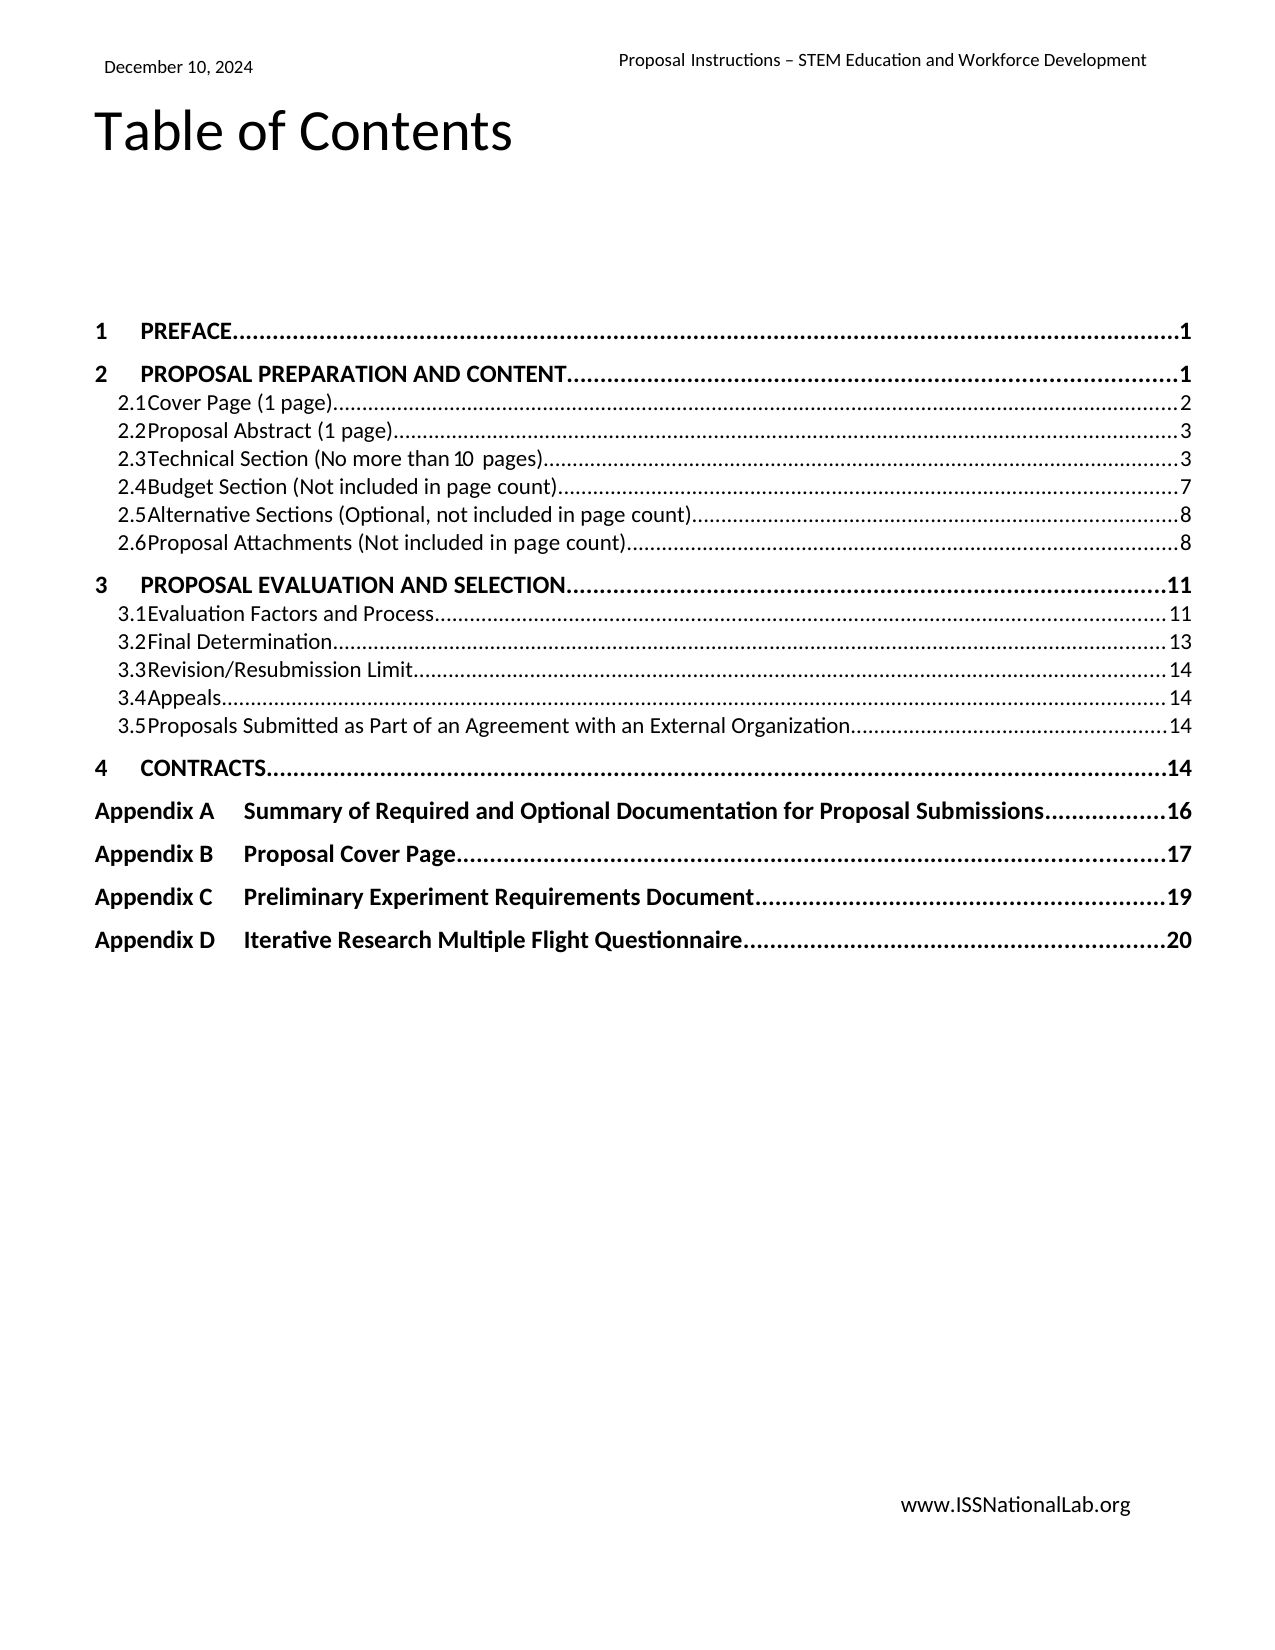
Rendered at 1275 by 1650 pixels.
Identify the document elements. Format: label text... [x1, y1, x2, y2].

text Table of Contents [94, 95, 1192, 165]
text www.ISSNationalLab.org [633, 1490, 1192, 1518]
